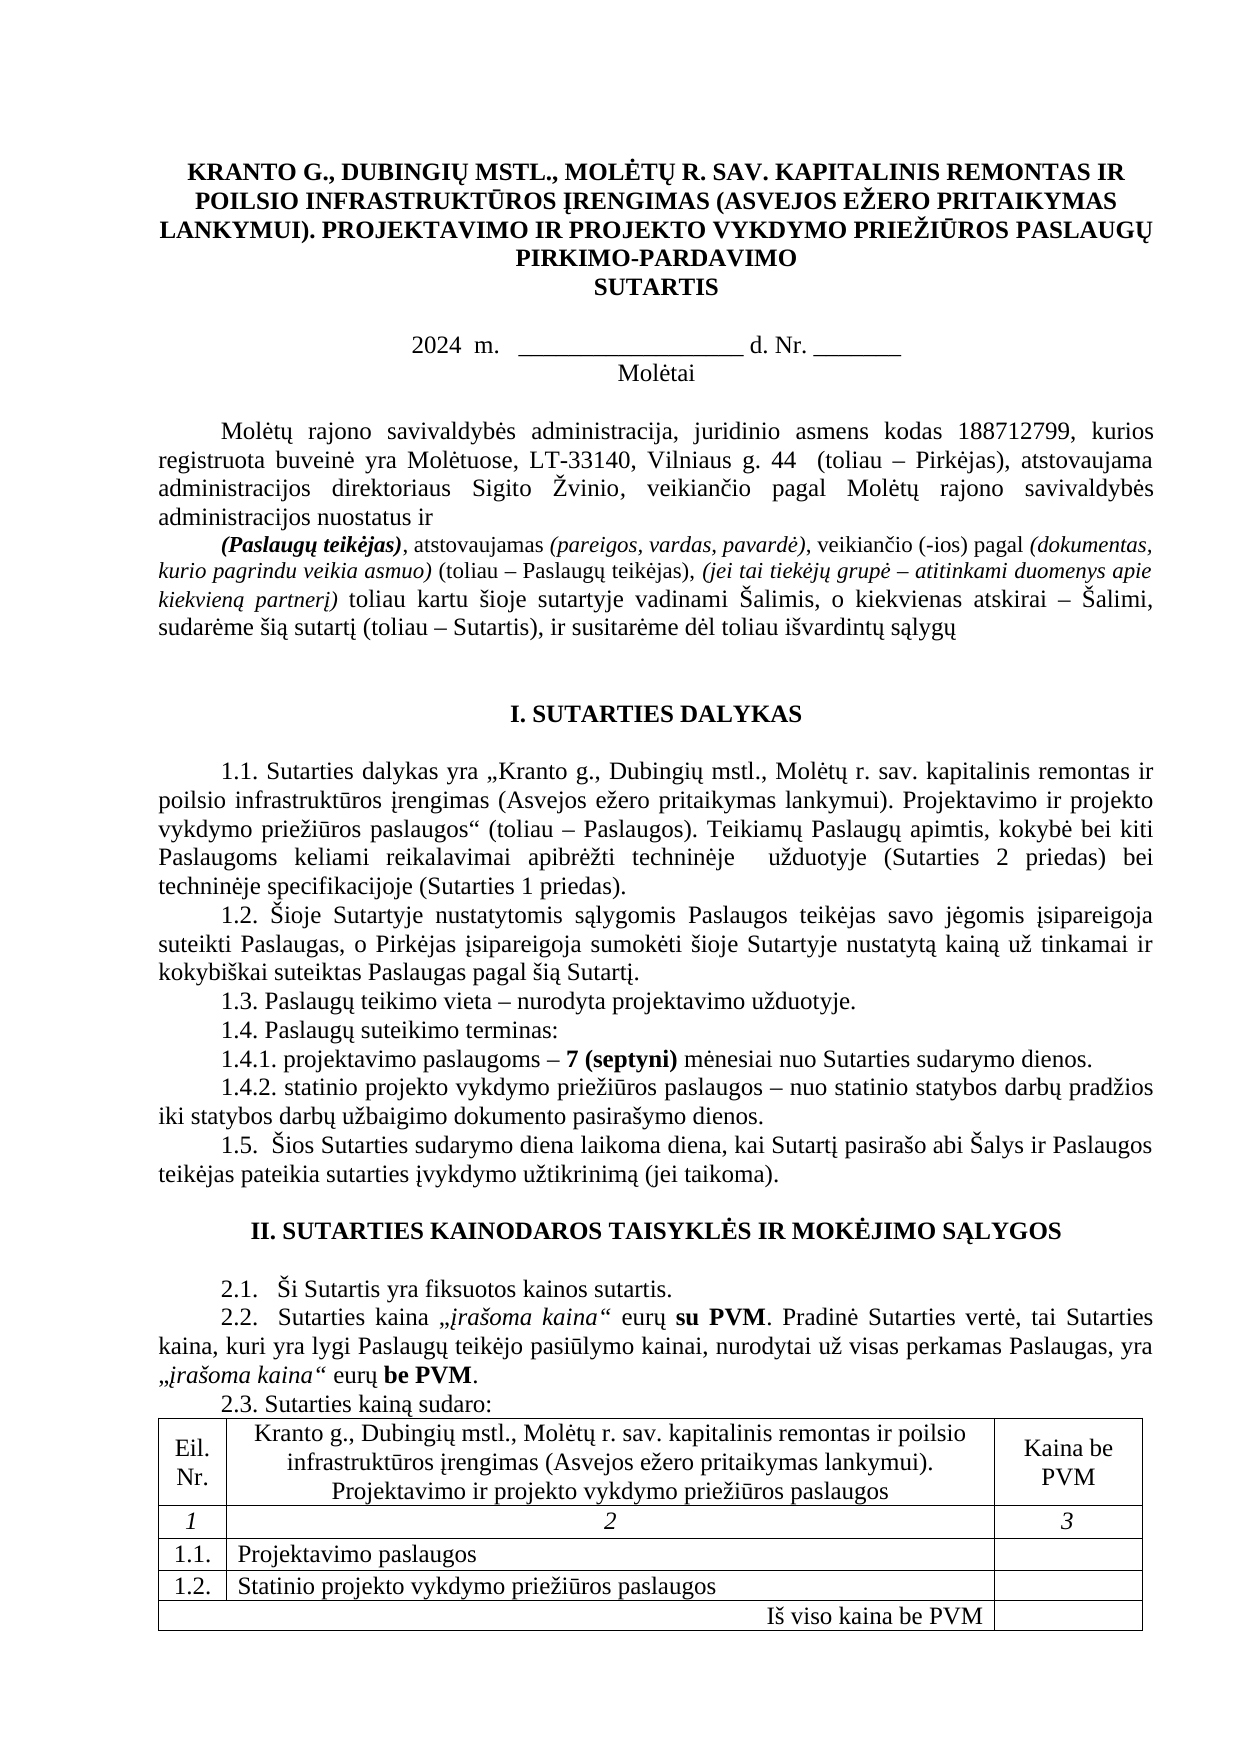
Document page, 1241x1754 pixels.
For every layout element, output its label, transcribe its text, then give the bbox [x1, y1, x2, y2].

table_header KRANTO G., DUBINGIŲ MSTL., MOLĖTŲ R. SAV. KAPITALINIS REMONTAS IR POILSIO INFRASTRUKTŪROS ĮRENGIMAS (ASVEJOS EŽERO PRITAIKYMAS LANKYMUI). PROJEKTAVIMO IR PROJEKTO VYKDYMO PRIEŽIŪROS PASLAUGŲ PIRKIMO-PARDAVIMO SUTARTIS 2024 m. __________________ d. Nr. _______ Molėtai Molėtų rajono savivaldybės administracija, juridinio asmens kodas 188712799, kurios registruota buveinė yra Molėtuose, LT-33140, Vilniaus g. 44 (toliau – Pirkėjas), atstovaujama administracijos direktoriaus Sigito Žvinio, veikiančio pagal Molėtų rajono savivaldybės administracijos nuostatus ir (Paslaugų teikėjas), atstovaujamas (pareigos, vardas, pavardė), veikiančio (-ios) pagal (dokumentas, kurio pagrindu veikia asmuo) (toliau – Paslaugų teikėjas), (jei tai tiekėjų grupė – atitinkami duomenys apie kiekvieną partnerį) toliau kartu šioje sutartyje vadinami Šalimis, o kiekvienas atskirai – Šalimi, sudarėme šią sutartį (toliau – Sutartis), ir susitarėme dėl toliau išvardintų sąlygų [147, 157, 1166, 670]
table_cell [147, 1188, 1166, 1631]
table_cell I. SUTARTIES DALYKAS 1.1. Sutarties dalykas yra „Kranto g., Dubingių mstl., Molėtų r. sav. kapitalinis remontas ir poilsio infrastruktūros įrengimas (Asvejos ežero pritaikymas lankymui). Projektavimo ir projekto vykdymo priežiūros paslaugos“ (toliau – Paslaugos). Teikiamų Paslaugų apimtis, kokybė bei kiti Paslaugoms keliami reikalavimai apibrėžti techninėje užduotyje (Sutarties 2 priedas) bei techninėje specifikacijoje (Sutarties 1 priedas). 1.2. Šioje Sutartyje nustatytomis sąlygomis Paslaugos teikėjas savo jėgomis įsipareigoja suteikti Paslaugas, o Pirkėjas įsipareigoja sumokėti šioje Sutartyje nustatytą kainą už tinkamai ir kokybiškai suteiktas Paslaugas pagal šią Sutartį. 1.3. Paslaugų teikimo vieta – nurodyta projektavimo užduotyje. 1.4. Paslaugų suteikimo terminas: 1.4.1. projektavimo paslaugoms – 7 (septyni) mėnesiai nuo Sutarties sudarymo dienos. 1.4.2. statinio projekto vykdymo priežiūros paslaugos – nuo statinio statybos darbų pradžios iki statybos darbų užbaigimo dokumento pasirašymo dienos. 1.5. Šios Sutarties sudarymo diena laikoma diena, kai Sutartį pasirašo abi Šalys ir Paslaugos teikėjas pateikia sutarties įvykdymo užtikrinimą (jei taikoma). [147, 670, 1166, 1187]
